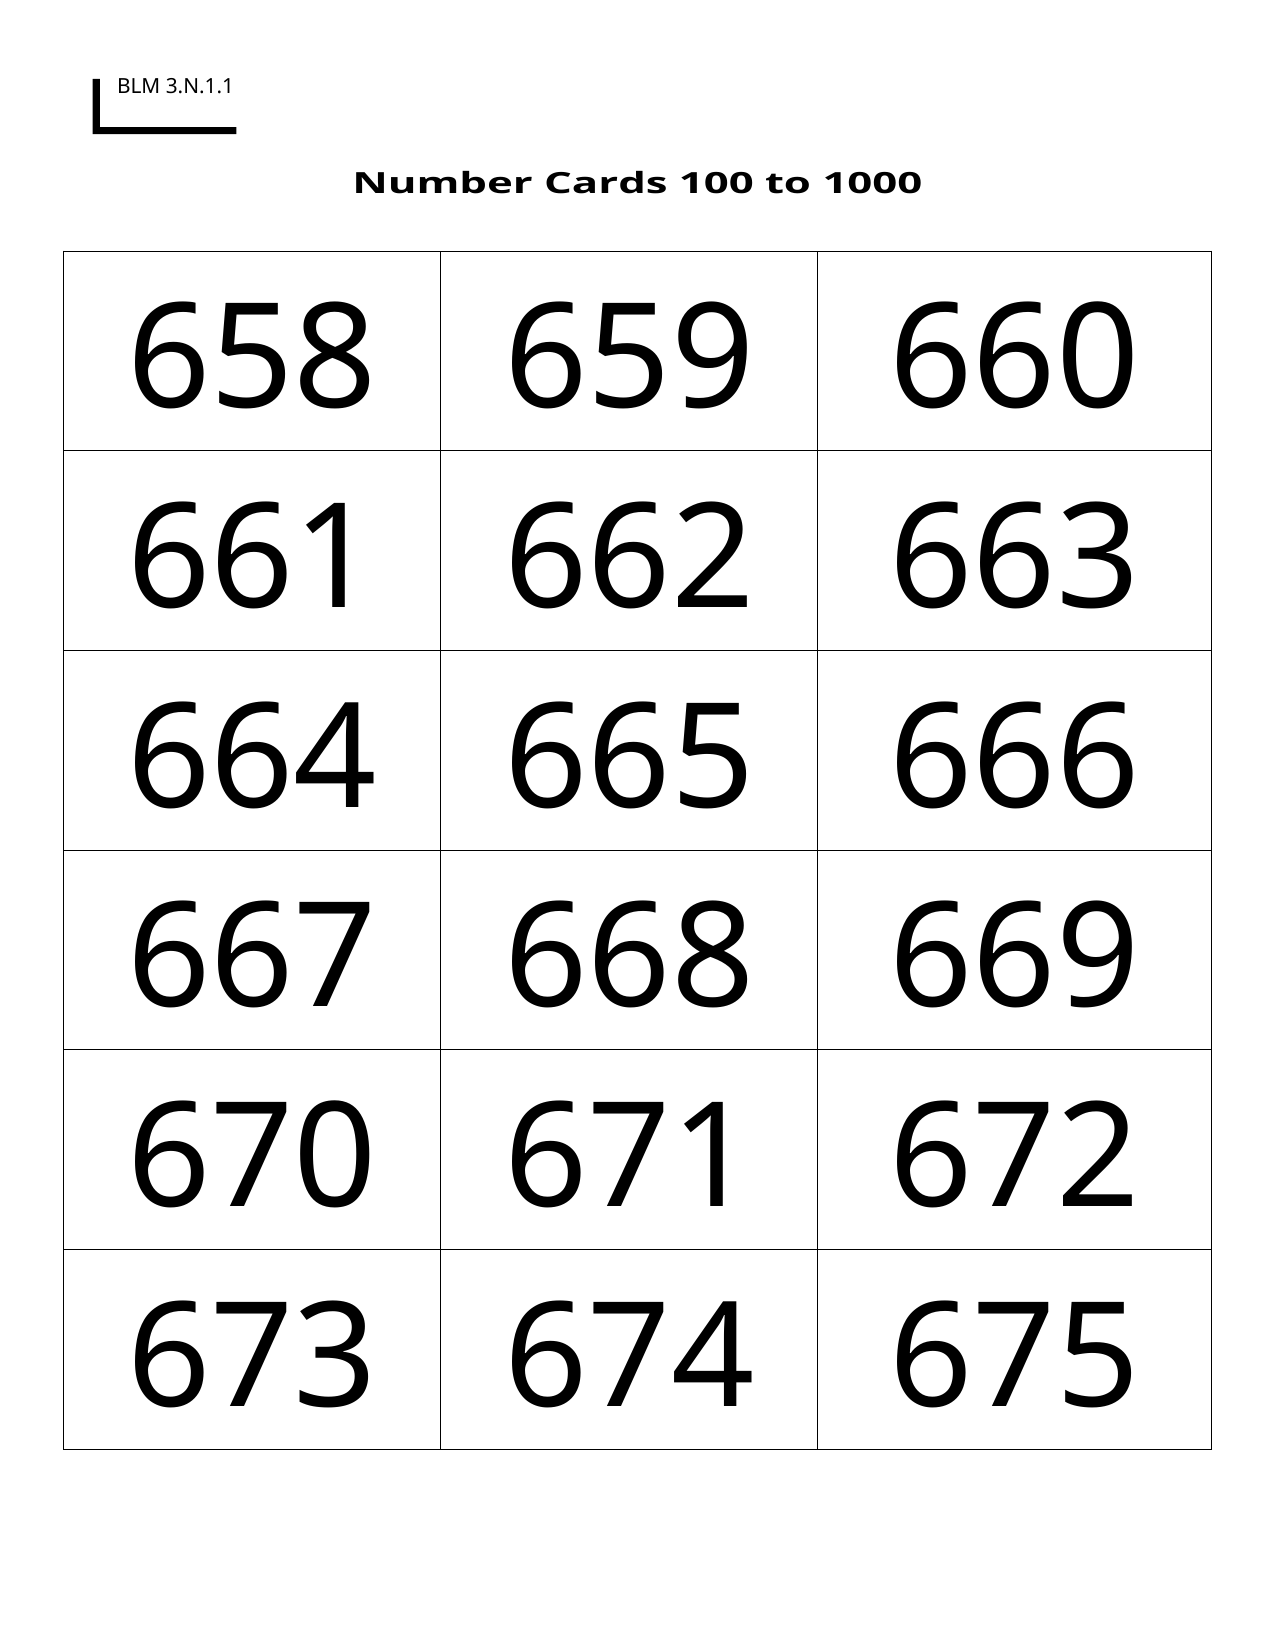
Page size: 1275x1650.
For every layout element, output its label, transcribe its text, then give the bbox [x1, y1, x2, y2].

table_cell 662 [441, 451, 817, 650]
table_cell 670 [64, 1050, 440, 1249]
table_cell 669 [818, 851, 1211, 1049]
table_cell 672 [818, 1050, 1211, 1249]
table_cell 667 [64, 851, 440, 1049]
table_cell 661 [64, 451, 440, 650]
table_cell 660 [818, 252, 1211, 450]
table_cell 671 [441, 1050, 817, 1249]
table_cell 666 [818, 651, 1211, 850]
table_cell 674 [441, 1250, 817, 1449]
table_cell 673 [64, 1250, 440, 1449]
table_cell 668 [441, 851, 817, 1049]
table_cell 658 [64, 252, 440, 450]
table_cell 665 [441, 651, 817, 850]
table_cell 659 [441, 252, 817, 450]
table_cell 664 [64, 651, 440, 850]
table_cell 675 [818, 1250, 1211, 1449]
table_cell 663 [818, 451, 1211, 650]
